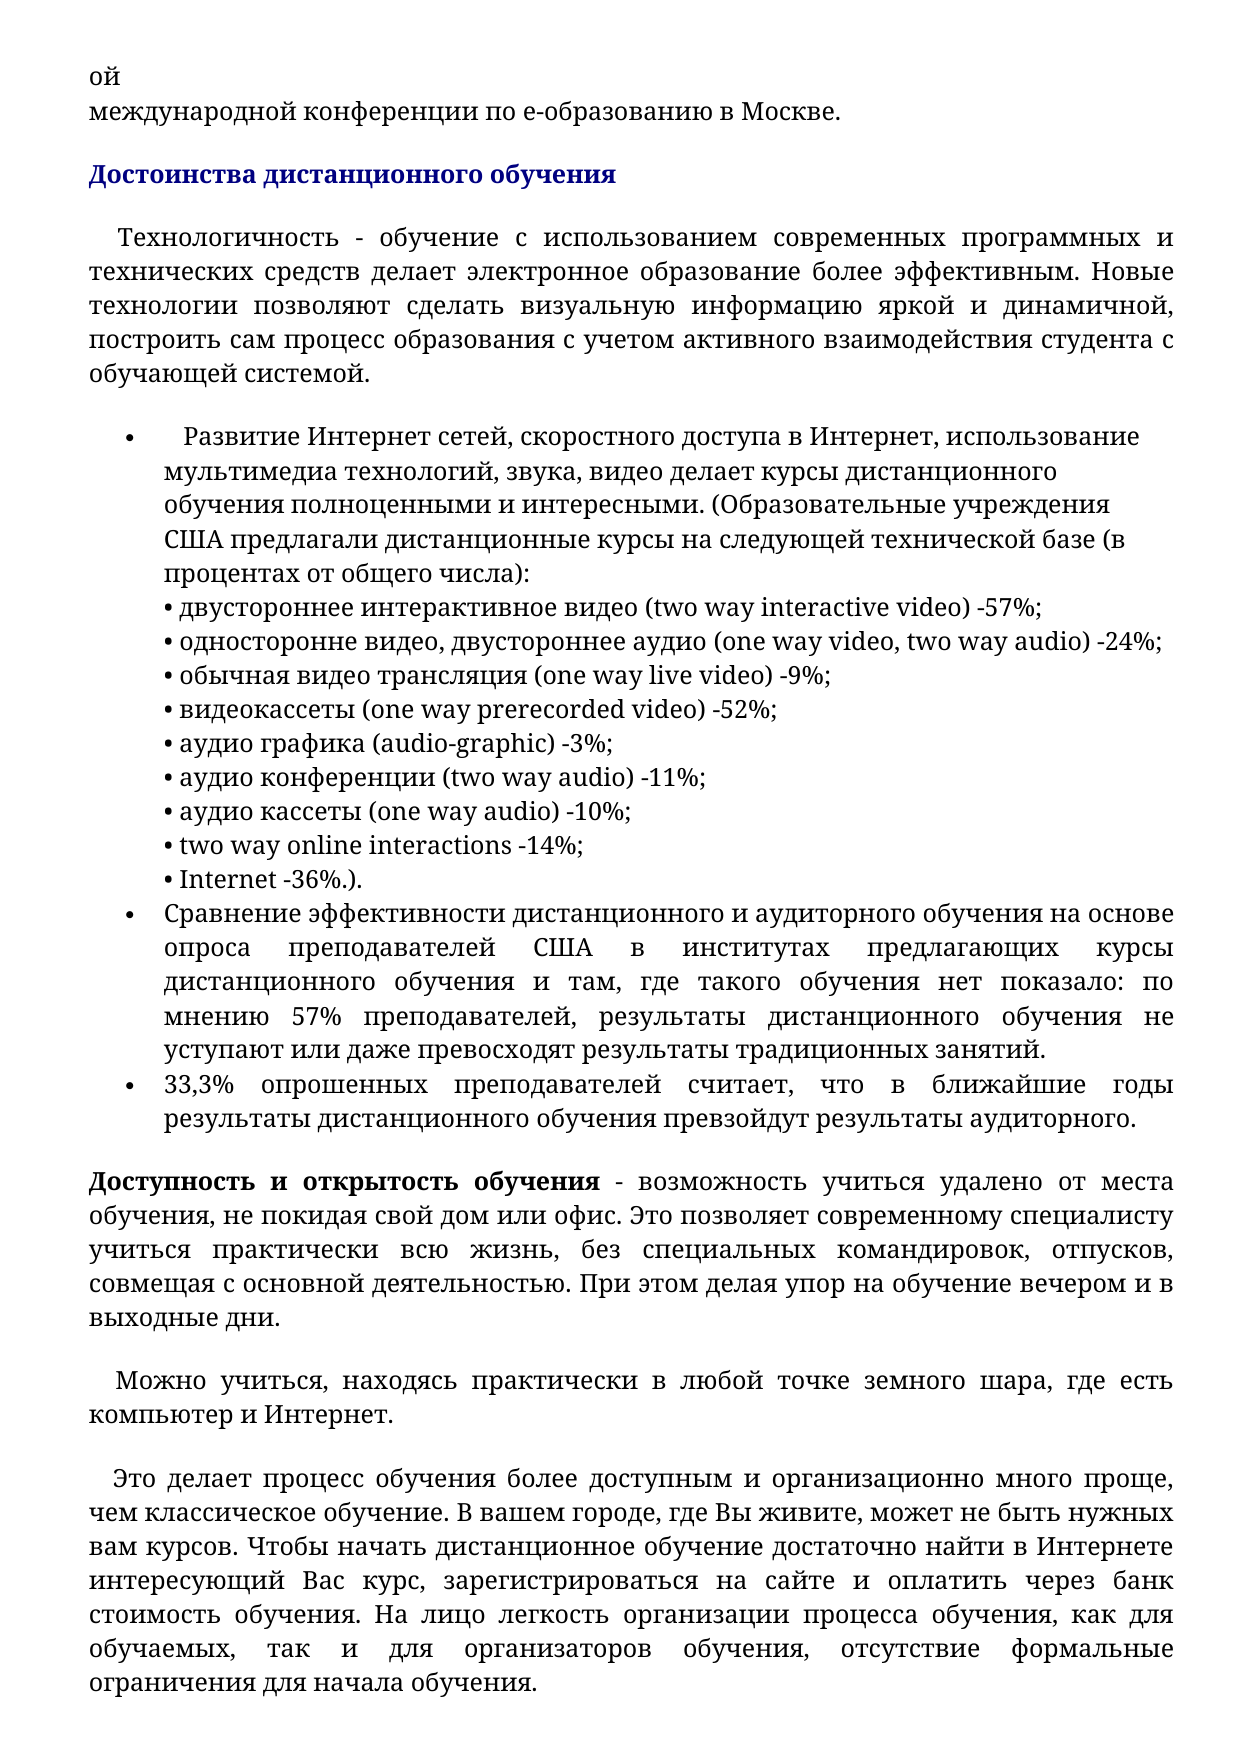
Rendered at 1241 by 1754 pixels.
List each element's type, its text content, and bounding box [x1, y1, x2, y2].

list 33,3% опрошенных преподавателей считает, что в ближайшие годы результаты дистанционного обучения превзойдут результаты аудиторного. [126, 1066, 1175, 1134]
text Достоинства дистанционного обучения [89, 156, 1175, 190]
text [89, 59, 1175, 127]
list Сравнение эффективности дистанционного и аудиторного обучения на основе опроса преподавателей США в институтах предлагающих курсы дистанционного обучения и там, где такого обучения нет показало: по мнению 57% преподавателей, результаты дистанционного обучения не уступают или даже превосходят результаты традиционных занятий. [126, 896, 1175, 1066]
text Это делает процесс обучения более доступным и организационно много проще, чем классическое обучение. В вашем городе, где Вы живите, может не быть нужных вам курсов. Чтобы начать дистанционное обучение достаточно найти в Интернете интересующий Вас курс, зарегистрироваться на сайте и оплатить через банк стоимость обучения. На лицо легкость организации процесса обучения, как для обучаемых, так и для организаторов обучения, отсутствие формальные ограничения для начала обучения. [89, 1460, 1175, 1699]
list Развитие Интернет сетей, скоростного доступа в Интернет, использование мультимедиа технологий, звука, видео делает курсы дистанционного обучения полноценными и интересными. (Образовательные учреждения США предлагали дистанционные курсы на следующей технической базе (в процентах от общего числа): • двустороннее интерактивное видео (two way interactive video) -57%; • односторонне видео, двустороннее аудио (one way video, two way audio) -24%; • обычная видео трансляция (one way live video) -9%; • видеокассеты (one way prerecorded video) -52%; • аудио графика (audio-graphic) -3%; • аудио конференции (two way audio) -11%; • аудио кассеты (one way audio) -10%; • two way online interactions -14%; • Internet -36%.). [126, 419, 1175, 896]
text Технологичность - обучение с использованием современных программных и технических средств делает электронное образование более эффективным. Новые технологии позволяют сделать визуальную информацию яркой и динамичной, построить сам процесс образования с учетом активного взаимодействия студента с обучающей системой. [89, 219, 1175, 390]
text Доступность и открытость обучения - возможность учиться удалено от места обучения, не покидая свой дом или офис. Это позволяет современному специалисту учиться практически всю жизнь, без специальных командировок, отпусков, совмещая с основной деятельностью. При этом делая упор на обучение вечером и в выходные дни. [89, 1163, 1175, 1334]
text Можно учиться, находясь практически в любой точке земного шара, где есть компьютер и Интернет. [89, 1363, 1175, 1431]
